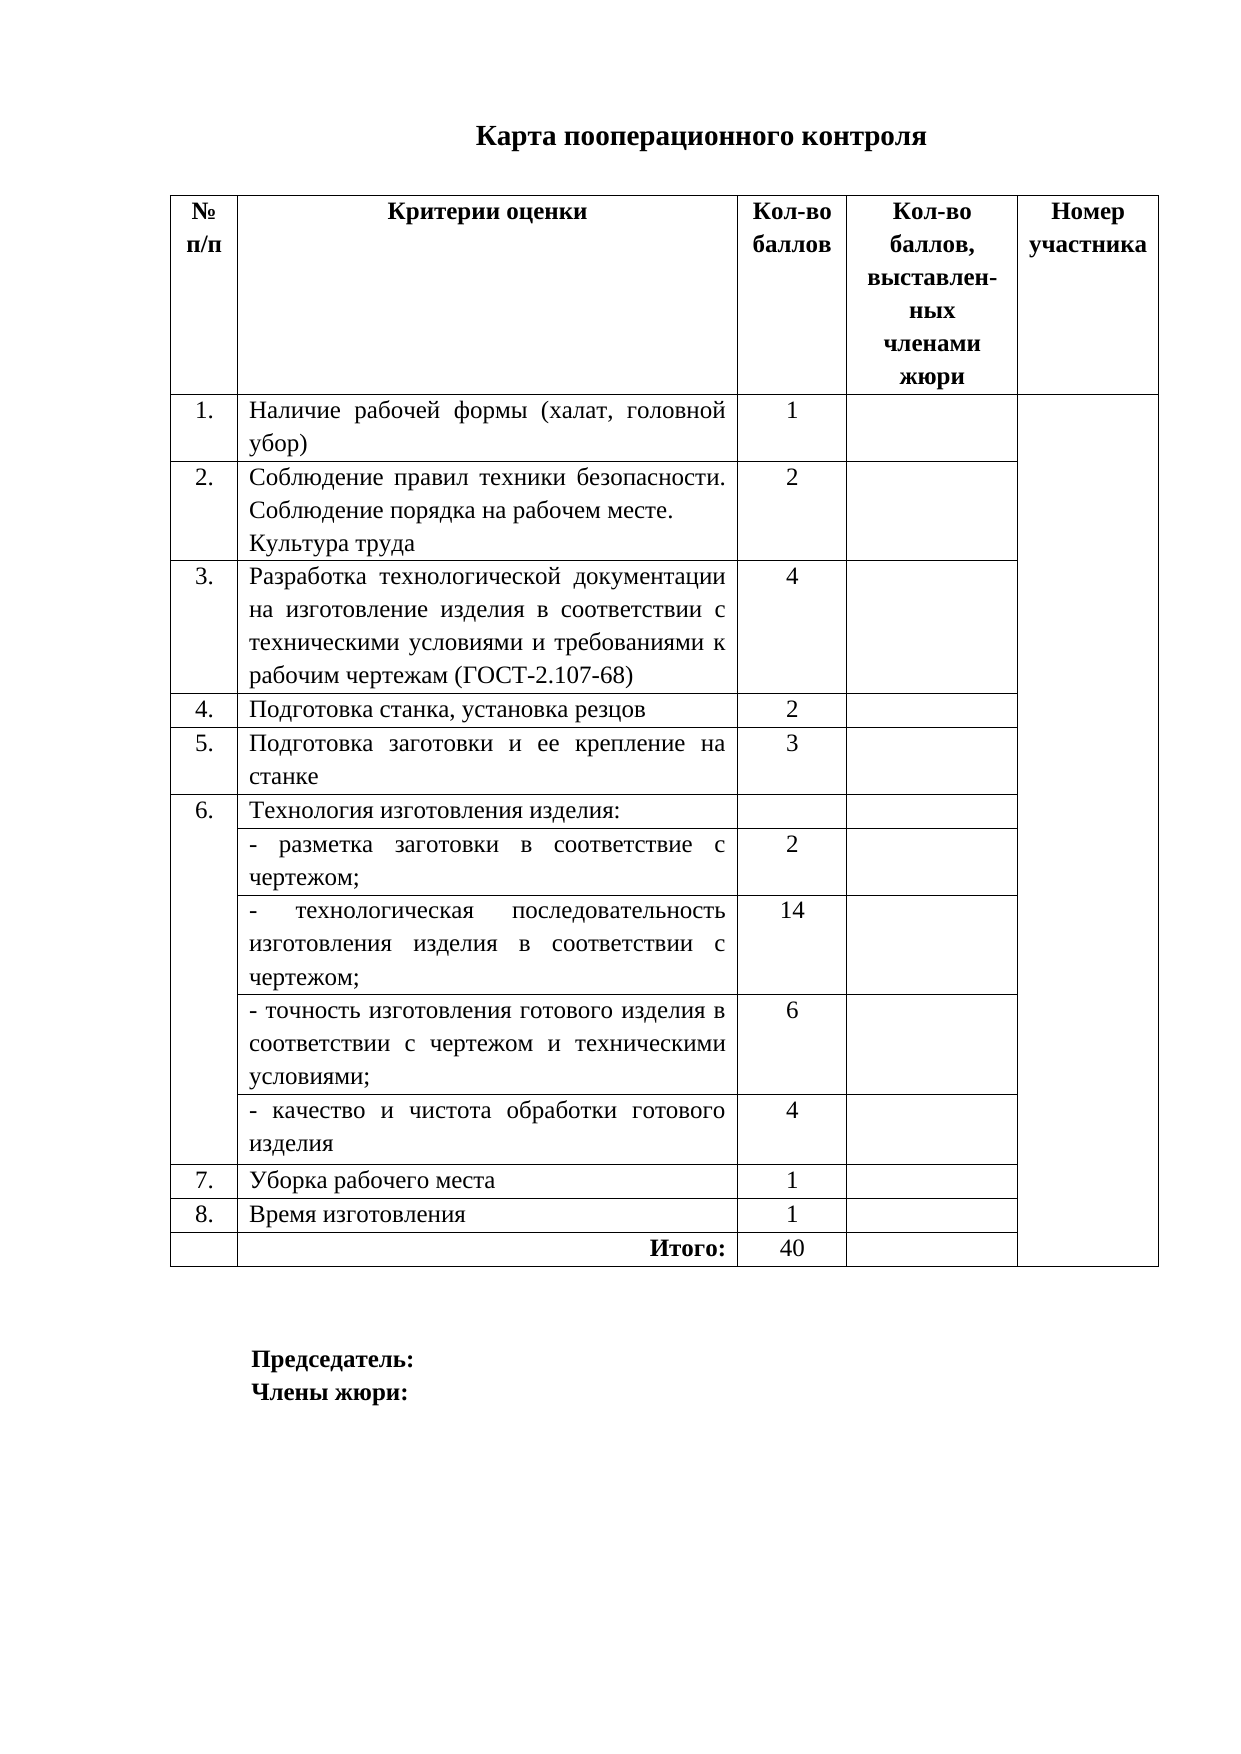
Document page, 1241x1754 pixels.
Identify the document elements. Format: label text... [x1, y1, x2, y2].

table_cell 5. [171, 728, 237, 794]
table_cell Время изготовления [238, 1199, 737, 1232]
table_cell [847, 395, 1017, 461]
table_cell [171, 1233, 237, 1266]
table_cell [847, 462, 1017, 560]
table_header Критерии оценки [238, 196, 737, 394]
table_cell [847, 795, 1017, 828]
table_cell Технология изготовления изделия: [238, 795, 737, 828]
table_cell - точность изготовления готового изделия в соответствии с чертежом и техническими условиями; [238, 995, 737, 1094]
table_cell [847, 1165, 1017, 1198]
table_cell Подготовка станка, установка резцов [238, 694, 737, 727]
table_cell 6 [738, 995, 846, 1094]
table_cell Наличие рабочей формы (халат, головной убор) [238, 395, 737, 461]
table_cell Разработка технологической документации на изготовление изделия в соответствии с техническими условиями и требованиями к рабочим чертежам (ГОСТ-2.107-68) [238, 561, 737, 693]
table_cell [847, 1095, 1017, 1164]
table_header Номер участника [1018, 196, 1158, 394]
table_cell 4. [171, 694, 237, 727]
table_cell 8. [171, 1199, 237, 1232]
table_cell 1 [738, 395, 846, 461]
table_cell [847, 561, 1017, 693]
table_cell 40 [738, 1233, 846, 1266]
table_cell [1018, 395, 1158, 1266]
table_header Кол-во баллов [738, 196, 846, 394]
table_header № п/п [171, 196, 237, 394]
table_cell 3. [171, 561, 237, 693]
table_cell 1 [738, 1165, 846, 1198]
table_cell 2 [738, 694, 846, 727]
table_cell 4 [738, 1095, 846, 1164]
table_cell [847, 995, 1017, 1094]
table_cell 2 [738, 462, 846, 560]
table_cell [738, 795, 846, 828]
table_cell Соблюдение правил техники безопасности. Соблюдение порядка на рабочем месте. Культура труда [238, 462, 737, 560]
table_cell 7. [171, 1165, 237, 1198]
table_cell 1. [171, 395, 237, 461]
text Члены жюри: [177, 1377, 1152, 1406]
table_cell [847, 694, 1017, 727]
table_cell 6. [171, 795, 237, 1164]
table_cell 3 [738, 728, 846, 794]
table_cell 4 [738, 561, 846, 693]
table_cell Уборка рабочего места [238, 1165, 737, 1198]
table_cell - разметка заготовки в соответствие с чертежом; [238, 829, 737, 894]
table_cell 2 [738, 829, 846, 894]
table_cell [847, 728, 1017, 794]
text Карта пооперационного контроля [177, 118, 1152, 152]
table_cell [847, 896, 1017, 994]
table_cell [847, 1199, 1017, 1232]
table_cell [847, 829, 1017, 894]
table_cell - качество и чистота обработки готового изделия [238, 1095, 737, 1164]
table_cell Подготовка заготовки и ее крепление на станке [238, 728, 737, 794]
table_cell 14 [738, 896, 846, 994]
text Председатель: [177, 1344, 1152, 1373]
table_cell - технологическая последовательность изготовления изделия в соответствии с чертежом; [238, 896, 737, 994]
table_cell 2. [171, 462, 237, 560]
table_header Кол-во баллов, выставлен- ных членами жюри [847, 196, 1017, 394]
table_cell 1 [738, 1199, 846, 1232]
table_cell [847, 1233, 1017, 1266]
table_cell Итого: [238, 1233, 737, 1266]
